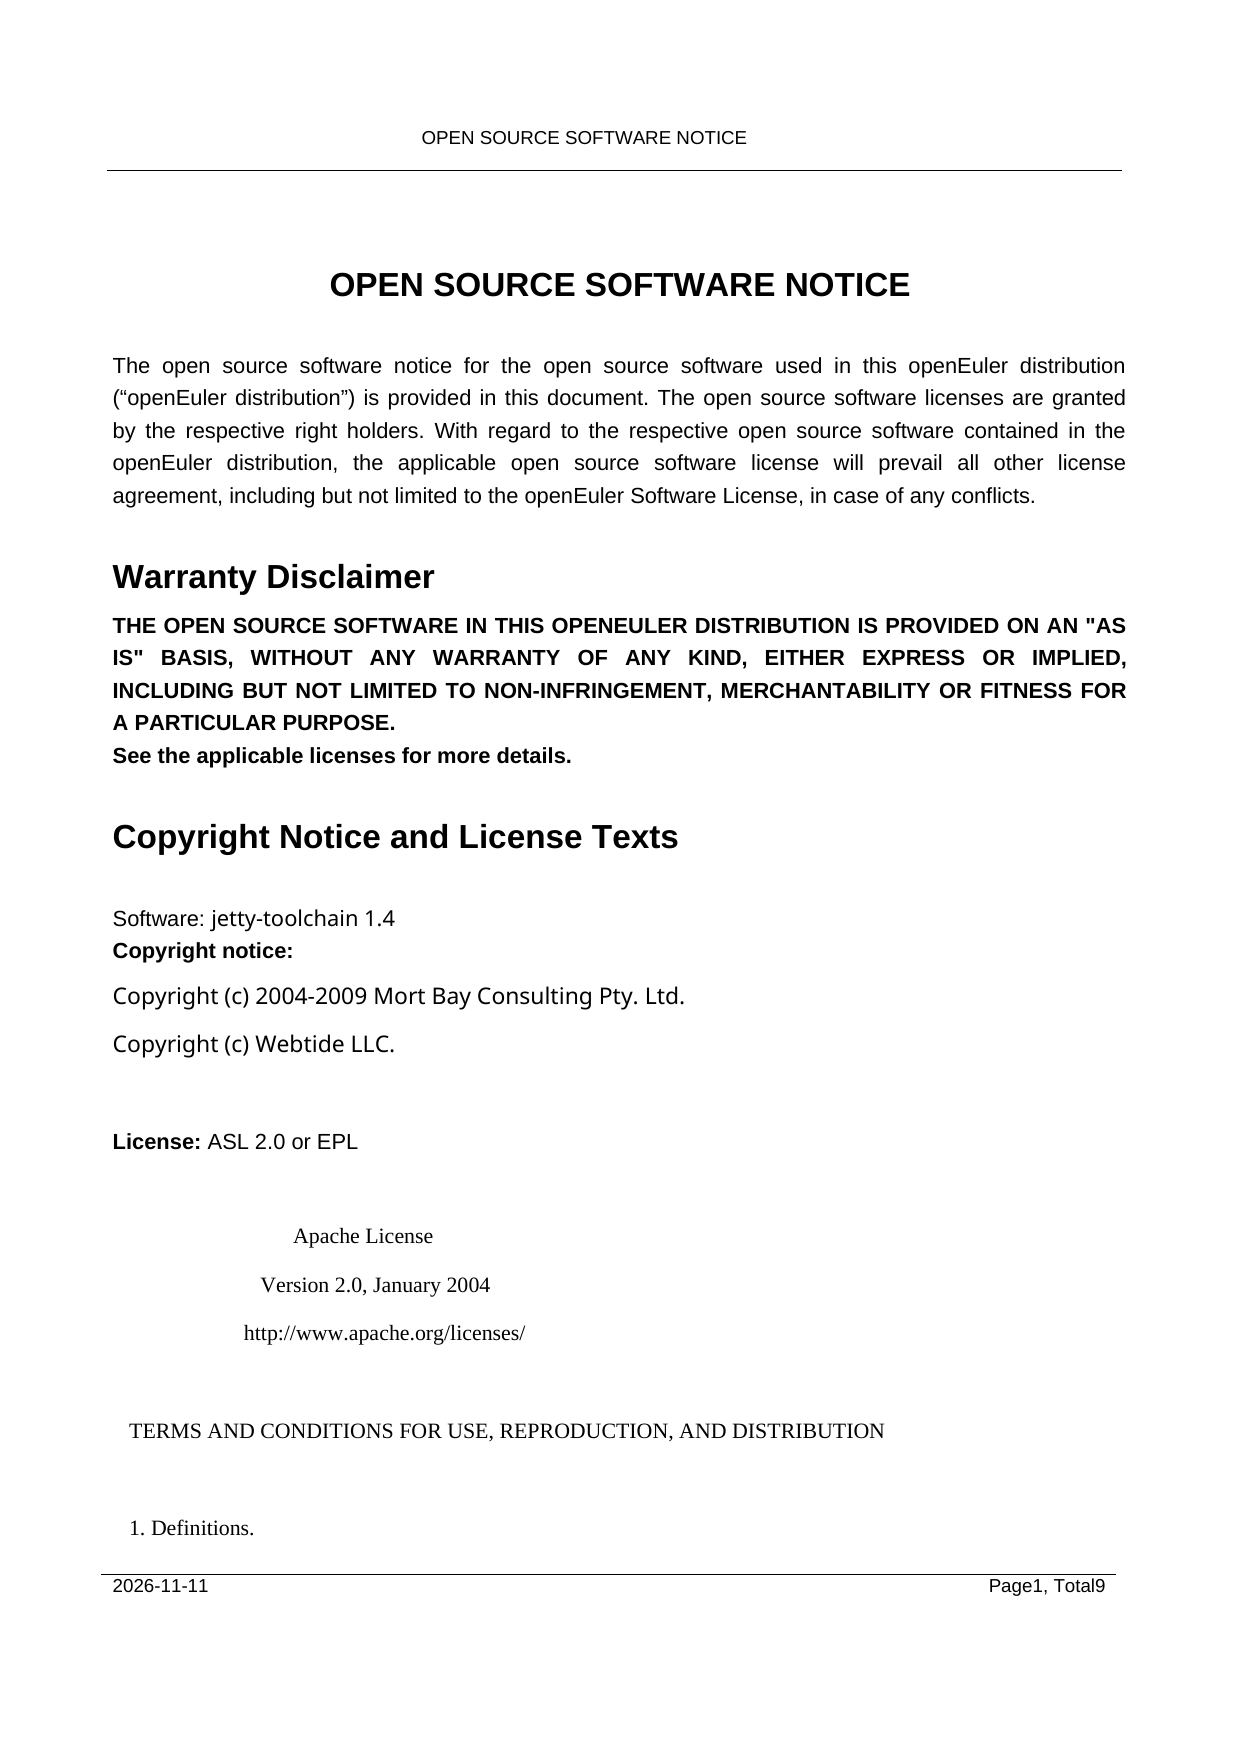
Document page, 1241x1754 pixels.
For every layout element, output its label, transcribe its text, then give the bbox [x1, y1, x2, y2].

text Warranty Disclaimer [112, 544, 1128, 609]
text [112, 1170, 1128, 1544]
text The open source software notice for the open source software used in this openEuler distribution (“openEuler distribution”) is provided in this document. The open source software licenses are granted by the respective right holders. With regard to the respective open source software contained in the openEuler distribution, the applicable open source software license will prevail all other license agreement, including but not limited to the openEuler Software License, in case of any conflicts. [112, 349, 1128, 511]
text THE OPEN SOURCE SOFTWARE IN THIS OPENEULER DISTRIBUTION IS PROVIDED ON AN "AS IS" BASIS, WITHOUT ANY WARRANTY OF ANY KIND, EITHER EXPRESS OR IMPLIED, INCLUDING BUT NOT LIMITED TO NON-INFRINGEMENT, MERCHANTABILITY OR FITNESS FOR A PARTICULAR PURPOSE. See the applicable licenses for more details. [112, 609, 1128, 771]
text Copyright (c) 2004-2009 Mort Bay Consulting Pty. Ltd. Copyright (c) Webtide LLC. [112, 979, 1128, 1109]
text Copyright notice: [112, 934, 1128, 966]
text Copyright Notice and License Texts [112, 804, 1128, 869]
text OPEN SOURCE SOFTWARE NOTICE [112, 251, 1128, 316]
text Software: jetty-toolchain 1.4 [112, 901, 1128, 934]
text License: ASL 2.0 or EPL [112, 1125, 1128, 1158]
